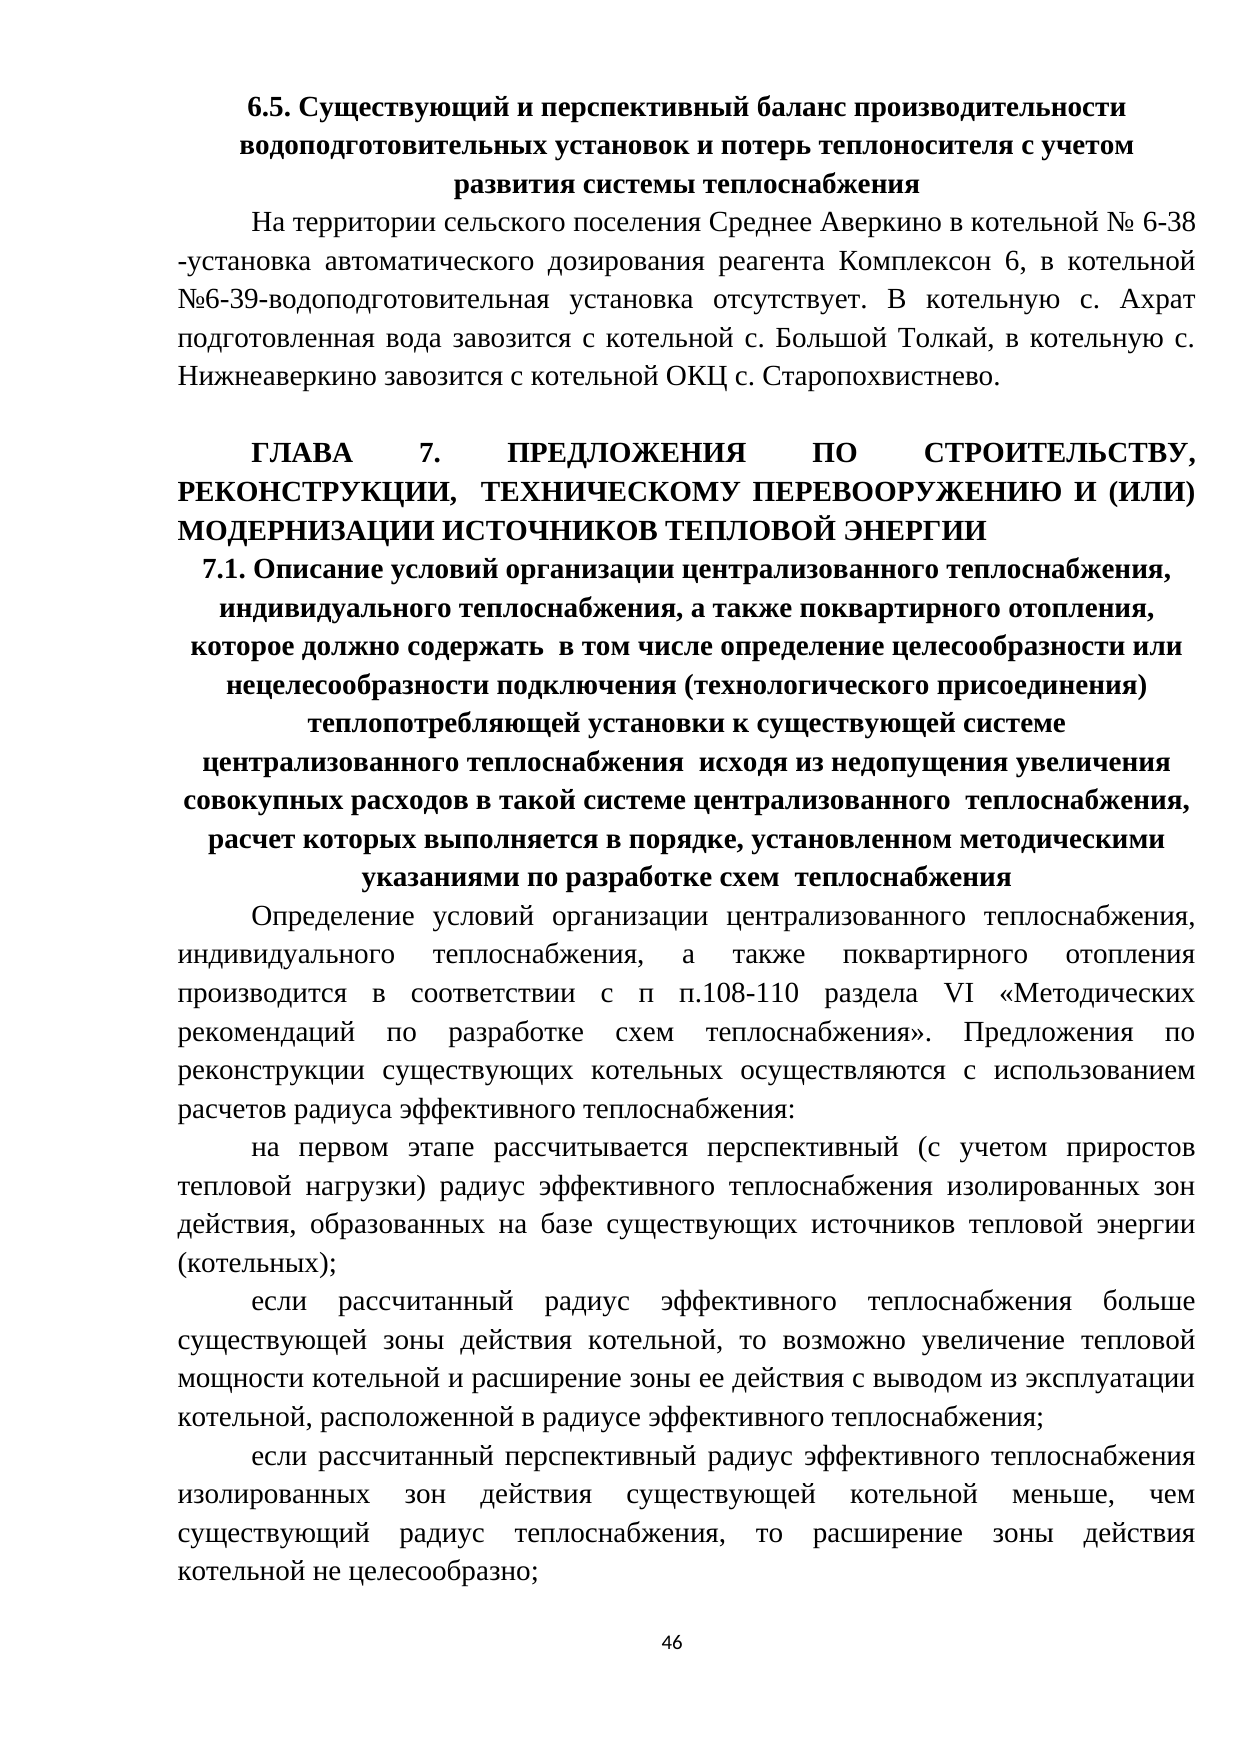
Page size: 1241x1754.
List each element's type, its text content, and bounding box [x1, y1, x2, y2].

text на первом этапе рассчитывается перспективный (с учетом приростов тепловой нагрузки) радиус эффективного теплоснабжения изолированных зон действия, образованных на базе существующих источников тепловой энергии (котельных); [177, 1129, 1196, 1278]
text 7.1. Описание условий организации централизованного теплоснабжения, индивидуального теплоснабжения, а также поквартирного отопления, которое должно содержать в том числе определение целесообразности или нецелесообразности подключения (технологического присоединения) теплопотребляющей установки к существующей системе централизованного теплоснабжения исходя из недопущения увеличения совокупных расходов в такой системе централизованного теплоснабжения, расчет которых выполняется в порядке, установленном методическими указаниями по разработке схем теплоснабжения [177, 551, 1196, 893]
text ГЛАВА 7. ПРЕДЛОЖЕНИЯ ПО СТРОИТЕЛЬСТВУ, РЕКОНСТРУКЦИИ, ТЕХНИЧЕСКОМУ ПЕРЕВООРУЖЕНИЮ И (ИЛИ) МОДЕРНИЗАЦИИ ИСТОЧНИКОВ ТЕПЛОВОЙ ЭНЕРГИИ [177, 436, 1196, 546]
text Определение условий организации централизованного теплоснабжения, индивидуального теплоснабжения, а также поквартирного отопления производится в соответствии с п п.108-110 раздела VI «Методических рекомендаций по разработке схем теплоснабжения». Предложения по реконструкции существующих котельных осуществляются с использованием расчетов радиуса эффективного теплоснабжения: [177, 898, 1196, 1124]
text На территории сельского поселения Среднее Аверкино в котельной № 6-38 -установка автоматического дозирования реагента Комплексон 6, в котельной №6-39-водоподготовительная установка отсутствует. В котельную с. Ахрат подготовленная вода завозится с котельной с. Большой Толкай, в котельную с. Нижнеаверкино завозится с котельной ОКЦ с. Старопохвистнево. [177, 204, 1196, 392]
text если рассчитанный радиус эффективного теплоснабжения больше существующей зоны действия котельной, то возможно увеличение тепловой мощности котельной и расширение зоны ее действия с выводом из эксплуатации котельной, расположенной в радиусе эффективного теплоснабжения; [177, 1283, 1196, 1433]
text 6.5. Существующий и перспективный баланс производительности водоподготовительных установок и потерь теплоносителя с учетом развития системы теплоснабжения [177, 89, 1196, 199]
text если рассчитанный перспективный радиус эффективного теплоснабжения изолированных зон действия существующей котельной меньше, чем существующий радиус теплоснабжения, то расширение зоны действия котельной не целесообразно; [177, 1438, 1196, 1587]
